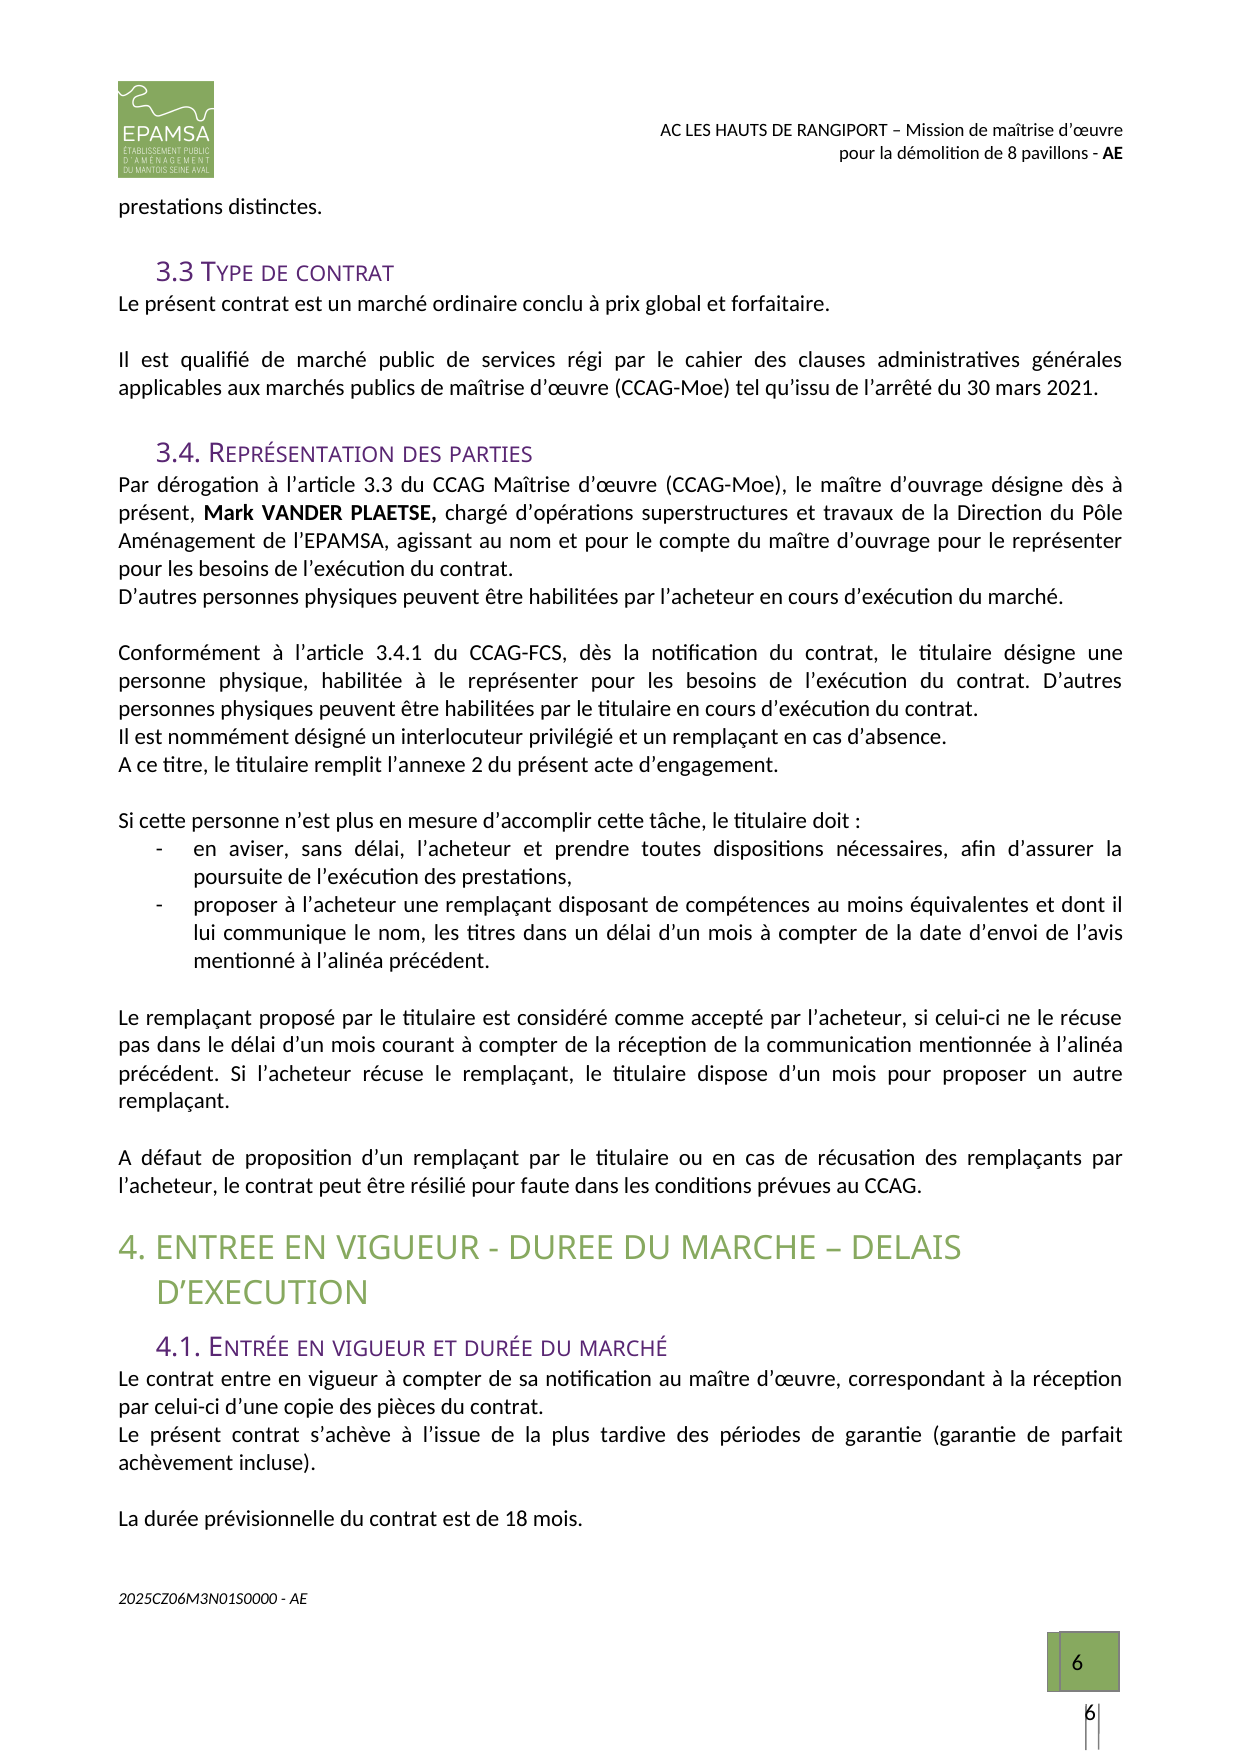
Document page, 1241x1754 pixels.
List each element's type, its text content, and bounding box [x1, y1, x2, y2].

text Il est qualifié de marché public de services régi par le cahier des clauses administratives générales applicables aux marchés publics de maîtrise d’œuvre (CCAG-Moe) tel qu’issu de l’arrêté du 30 mars 2021. [118, 345, 1123, 401]
text Il est nommément désigné un interlocuteur privilégié et un remplaçant en cas d’absence. [118, 722, 1123, 750]
text A ce titre, le titulaire remplit l’annexe 2 du présent acte d’engagement. [118, 750, 1123, 778]
text Le présent contrat est un marché ordinaire conclu à prix global et forfaitaire. [118, 289, 1123, 317]
subtitle 4.1. Entrée en vigueur et durée du marché [156, 1327, 1123, 1364]
picture [118, 81, 214, 178]
text Le contrat entre en vigueur à compter de sa notification au maître d’œuvre, correspondant à la réception par celui-ci d’une copie des pièces du contrat. [118, 1364, 1123, 1420]
text Le remplaçant proposé par le titulaire est considéré comme accepté par l’acheteur, si celui-ci ne le récuse pas dans le délai d’un mois courant à compter de la réception de la communication mentionnée à l’alinéa précédent. Si l’acheteur récuse le remplaçant, le titulaire dispose d’un mois pour proposer un autre remplaçant. [118, 1003, 1123, 1115]
text 4. ENTREE EN VIGUEUR - DUREE DU MARCHE – DELAIS D’EXECUTION [118, 1224, 1123, 1314]
list proposer à l’acheteur une remplaçant disposant de compétences au moins équivalentes et dont il lui communique le nom, les titres dans un délai d’un mois à compter de la date d’envoi de l’avis mentionné à l’alinéa précédent. [156, 891, 1123, 974]
text D’autres personnes physiques peuvent être habilitées par l’acheteur en cours d’exécution du marché. [118, 582, 1123, 610]
text Par dérogation à l’article 3.3 du CCAG Maîtrise d’œuvre (CCAG-Moe), le maître d’ouvrage désigne dès à présent, Mark VANDER PLAETSE, chargé d’opérations superstructures et travaux de la Direction du Pôle Aménagement de l’EPAMSA, agissant au nom et pour le compte du maître d’ouvrage pour le représenter pour les besoins de l’exécution du contrat. [118, 470, 1123, 582]
subtitle 3.3 Type de contrat [156, 252, 1123, 289]
list en aviser, sans délai, l’acheteur et prendre toutes dispositions nécessaires, afin d’assurer la poursuite de l’exécution des prestations, [156, 834, 1123, 891]
text Si cette personne n’est plus en mesure d’accomplir cette tâche, le titulaire doit : [118, 806, 1123, 834]
subtitle 3.4. Représentation des parties [156, 433, 1123, 470]
text Le présent contrat s’achève à l’issue de la plus tardive des périodes de garantie (garantie de parfait achèvement incluse). [118, 1420, 1123, 1476]
text A défaut de proposition d’un remplaçant par le titulaire ou en cas de récusation des remplaçants par l’acheteur, le contrat peut être résilié pour faute dans les conditions prévues au CCAG. [118, 1143, 1123, 1199]
text Conformément à l’article 3.4.1 du CCAG-FCS, dès la notification du contrat, le titulaire désigne une personne physique, habilitée à le représenter pour les besoins de l’exécution du contrat. D’autres personnes physiques peuvent être habilitées par le titulaire en cours d’exécution du contrat. [118, 638, 1123, 722]
text La durée prévisionnelle du contrat est de 18 mois. [118, 1504, 1123, 1532]
